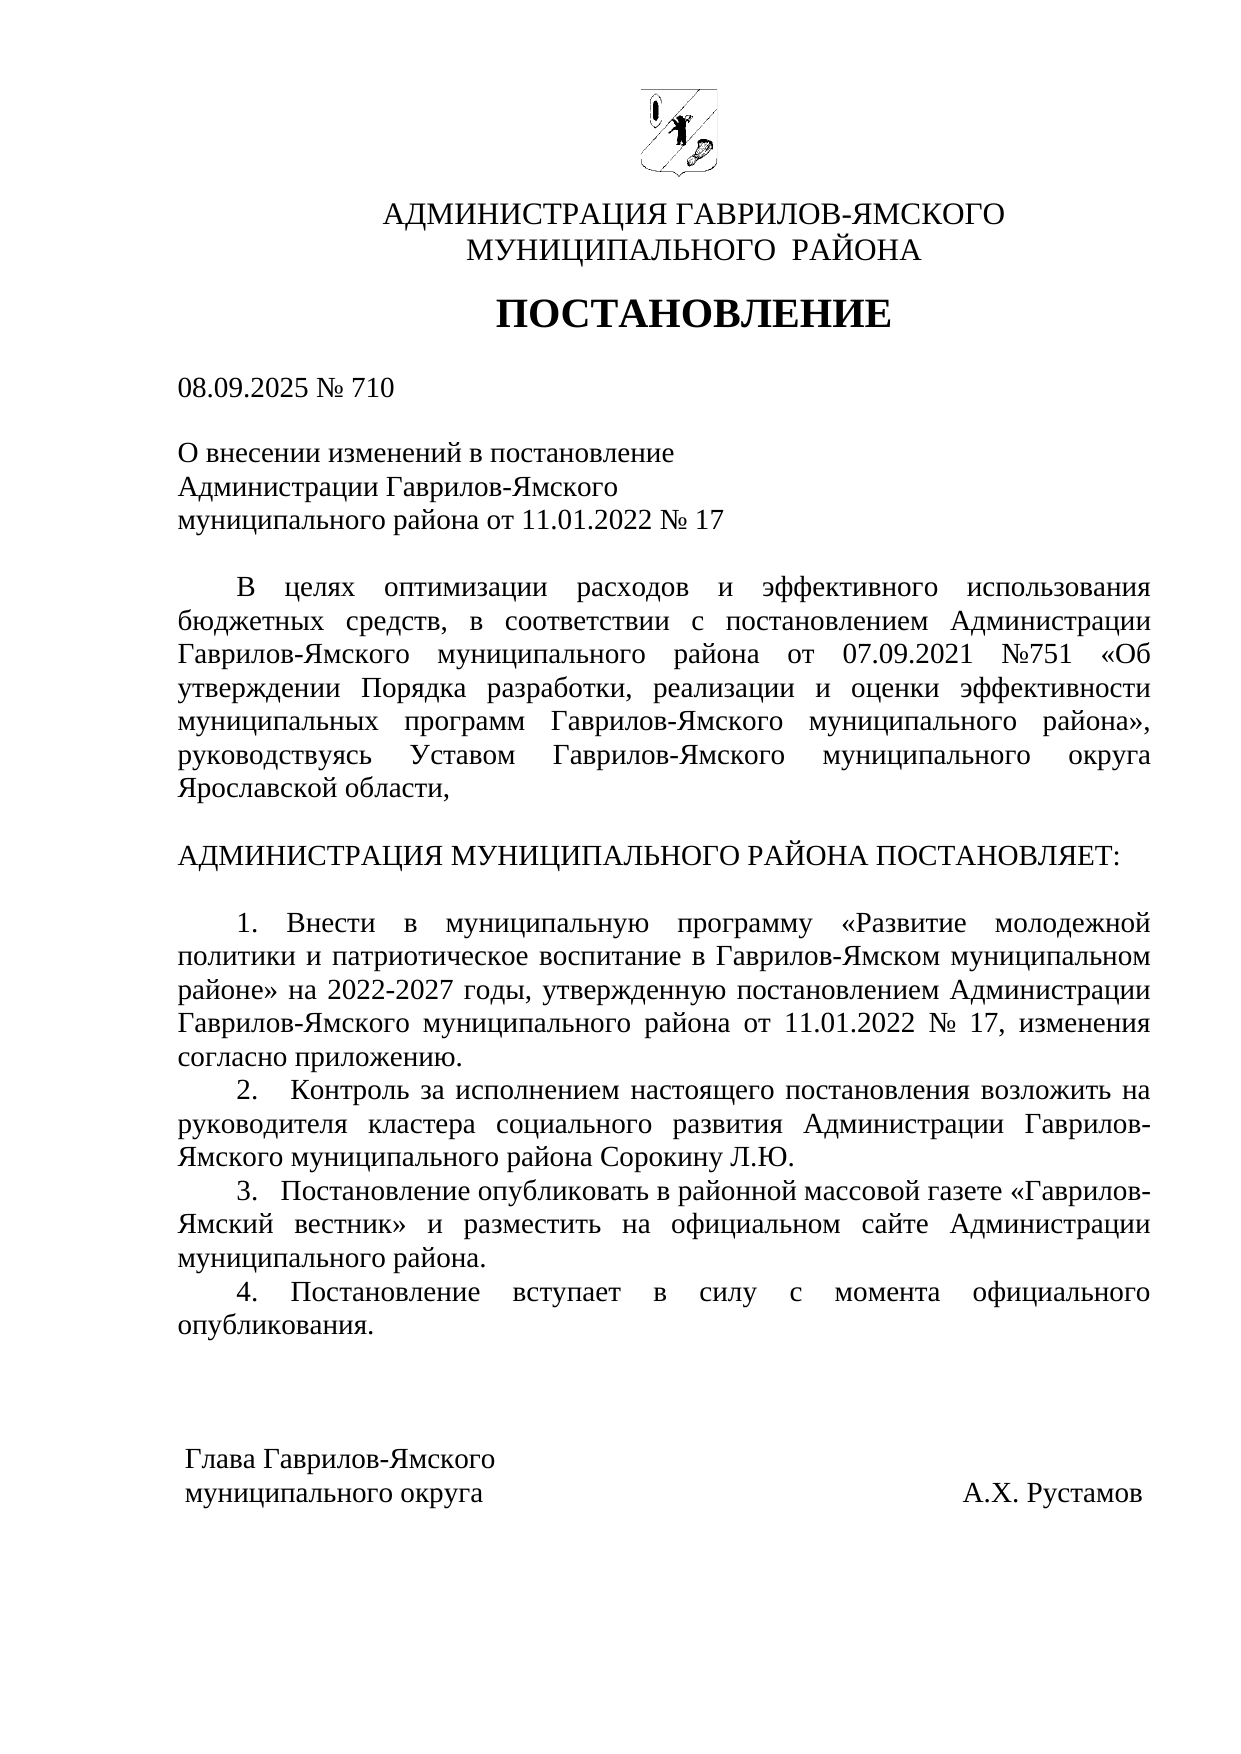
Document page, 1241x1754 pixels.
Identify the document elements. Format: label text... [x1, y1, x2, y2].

text О внесении изменений в постановление [177, 435, 1152, 469]
text Глава Гаврилов-Ямского [177, 1441, 1152, 1475]
text МУНИЦИПАЛЬНОГО РАЙОНА [177, 231, 1152, 267]
text АДМИНИСТРАЦИЯ ГАВРИЛОВ-ЯМСКОГО [177, 196, 1152, 231]
text муниципального округа А.Х. Рустамов [177, 1475, 1152, 1508]
text 4. Постановление вступает в силу с момента официального опубликования. [177, 1274, 1152, 1341]
text 08.09.2025 № 710 [177, 370, 1152, 404]
text муниципального района от 11.01.2022 № 17 [177, 502, 1152, 536]
text 3. Постановление опубликовать в районной массовой газете «Гаврилов-Ямский вестник» и разместить на официальном сайте Администрации муниципального района. [177, 1173, 1152, 1274]
text 2. Контроль за исполнением настоящего постановления возложить на руководителя кластера социального развития Администрации Гаврилов-Ямского муниципального района Сорокину Л.Ю. [177, 1072, 1152, 1173]
text Администрации Гаврилов-Ямского [177, 469, 1152, 502]
text ПОСТАНОВЛЕНИЕ [177, 289, 1152, 337]
text 1. Внести в муниципальную программу «Развитие молодежной политики и патриотическое воспитание в Гаврилов-Ямском муниципальном районе» на 2022-2027 годы, утвержденную постановлением Администрации Гаврилов-Ямского муниципального района от 11.01.2022 № 17, изменения согласно приложению. [177, 905, 1152, 1072]
text АДМИНИСТРАЦИЯ МУНИЦИПАЛЬНОГО РАЙОНА ПОСТАНОВЛЯЕТ: [177, 838, 1152, 871]
text В целях оптимизации расходов и эффективного использования бюджетных средств, в соответствии с постановлением Администрации Гаврилов-Ямского муниципального района от 07.09.2021 №751 «Об утверждении Порядка разработки, реализации и оценки эффективности муниципальных программ Гаврилов-Ямского муниципального района», руководствуясь Уставом Гаврилов-Ямского муниципального округа Ярославской области, [177, 569, 1152, 804]
picture [641, 89, 718, 177]
